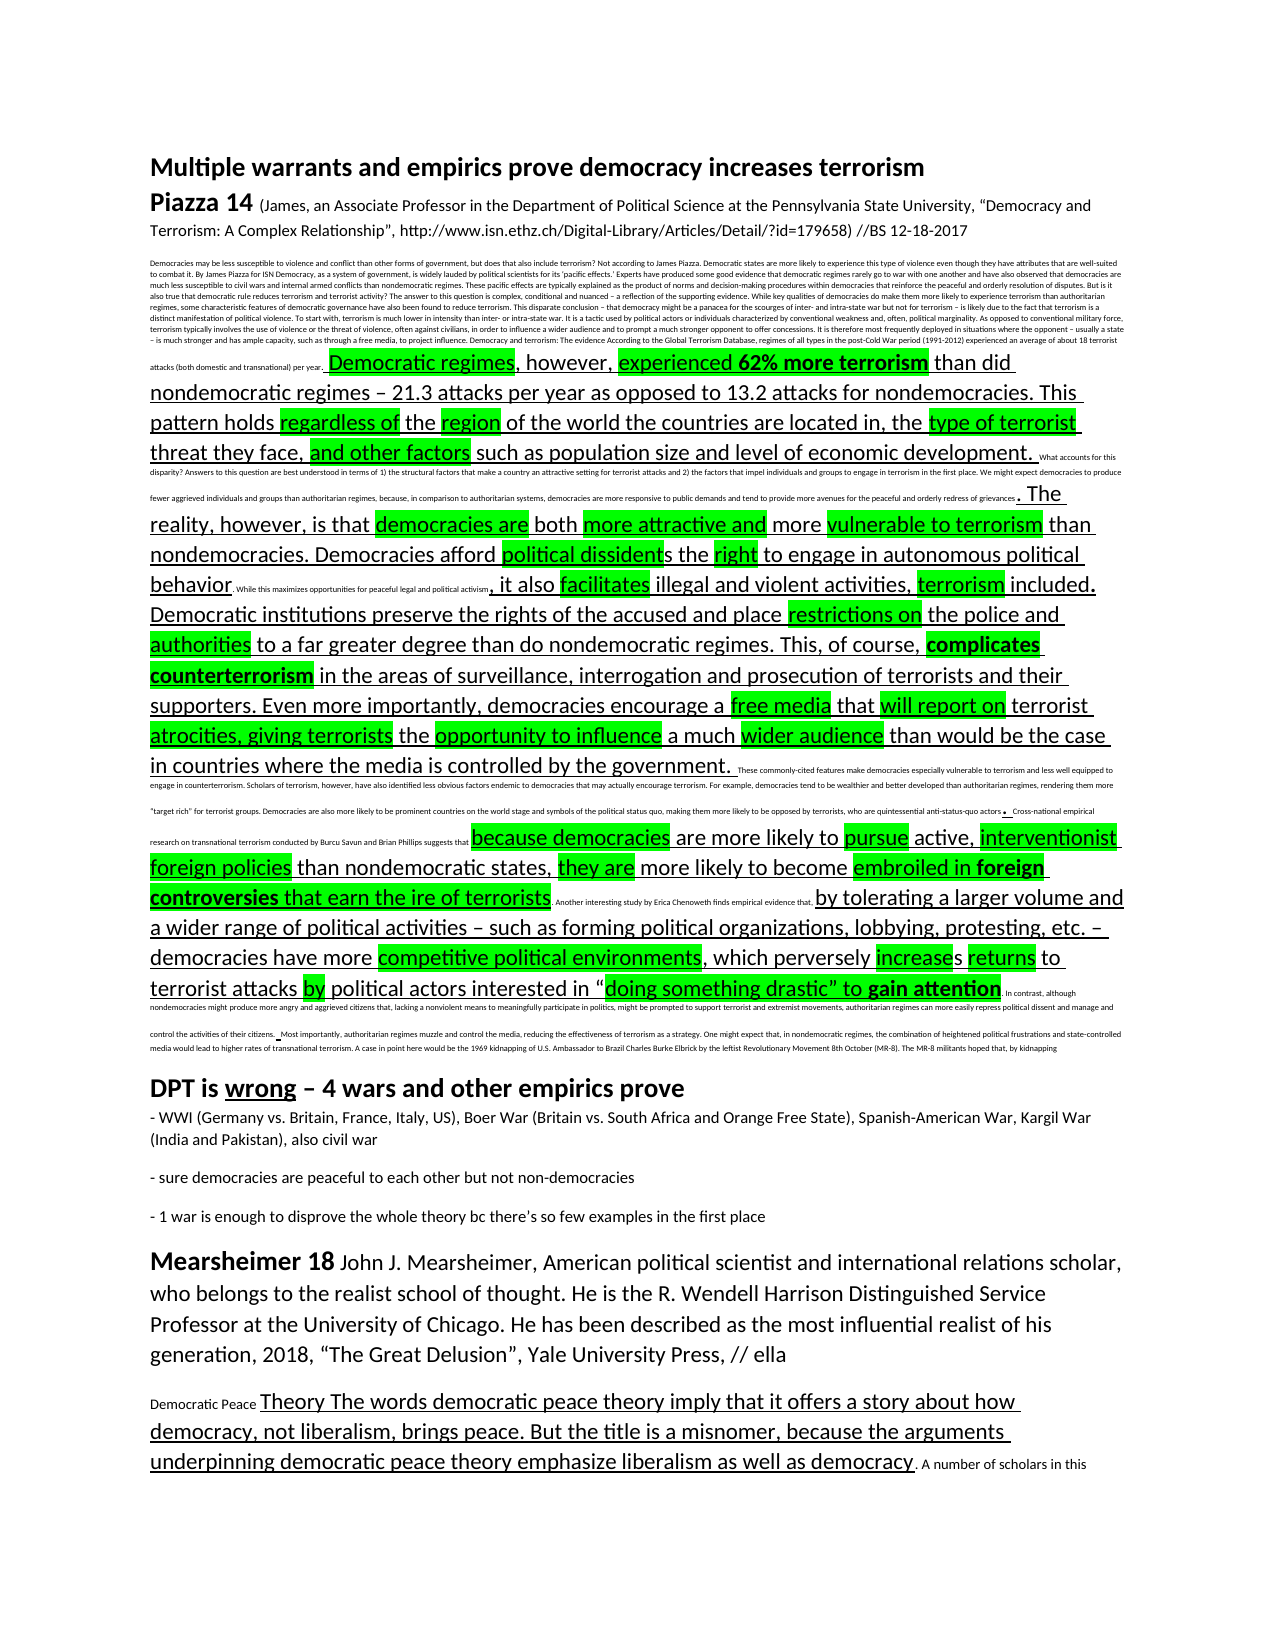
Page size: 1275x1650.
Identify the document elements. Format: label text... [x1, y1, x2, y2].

text - 1 war is enough to disprove the whole theory bc there’s so few examples in the first place [150, 1206, 1125, 1226]
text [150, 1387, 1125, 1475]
subtitle Multiple warrants and empirics prove democracy increases terrorism [150, 150, 1125, 183]
text - WWI (Germany vs. Britain, France, Italy, US), Boer War (Britain vs. South Africa and Orange Free State), Spanish-American War, Kargil War (India and Pakistan), also civil war [150, 1107, 1125, 1149]
text Piazza 14 (James, an Associate Professor in the Department of Political Science at the Pennsylvania State University, “Democracy and Terrorism: A Complex Relationship”, http://www.isn.ethz.ch/Digital-Library/Articles/Detail/?id=179658) //BS 12-18-2017 [150, 186, 1125, 241]
text - sure democracies are peaceful to each other but not non-democracies [150, 1167, 1125, 1188]
text Mearsheimer 18 John J. Mearsheimer, American political scientist and international relations scholar, who belongs to the realist school of thought. He is the R. Wendell Harrison Distinguished Service Professor at the University of Chicago. He has been described as the most influential realist of his generation, 2018, “The Great Delusion”, Yale University Press, // ella [150, 1244, 1125, 1368]
text Democracies may be less susceptible to violence and conflict than other forms of government, but does that also include terrorism? Not according to James Piazza. Democratic states are more likely to experience this type of violence even though they have attributes that are well-suited to combat it. By James Piazza for ISN Democracy, as a system of government, is widely lauded by political scientists for its ‘pacific effects.’ Experts have produced some good evidence that democratic regimes rarely go to war with one another and have also observed that democracies are much less susceptible to civil wars and internal armed conflicts than nondemocratic regimes. These pacific effects are typically explained as the product of norms and decision-making procedures within democracies that reinforce the peaceful and orderly resolution of disputes. But is it also true that democratic rule reduces terrorism and terrorist activity? The answer to this question is complex, conditional and nuanced – a reflection of the supporting evidence. While key qualities of democracies do make them more likely to experience terrorism than authoritarian regimes, some characteristic features of democratic governance have also been found to reduce terrorism. This disparate conclusion – that democracy might be a panacea for the scourges of inter- and intra-state war but not for terrorism – is likely due to the fact that terrorism is a distinct manifestation of political violence. To start with, terrorism is much lower in intensity than inter- or intra-state war. It is a tactic used by political actors or individuals characterized by conventional weakness and, often, political marginality. As opposed to conventional military force, terrorism typically involves the use of violence or the threat of violence, often against civilians, in order to influence a wider audience and to prompt a much stronger opponent to offer concessions. It is therefore most frequently deployed in situations where the opponent – usually a state – is much stronger and has ample capacity, such as through a free media, to project influence. Democracy and terrorism: The evidence According to the Global Terrorism Database, regimes of all types in the post-Cold War period (1991-2012) experienced an average of about 18 terrorist attacks (both domestic and transnational) per year. Democratic regimes, however, experienced 62% more terrorism than did nondemocratic regimes – 21.3 attacks per year as opposed to 13.2 attacks for nondemocracies. This pattern holds regardless of the region of the world the countries are located in, the type of terrorist threat they face, and other factors such as population size and level of economic development. What accounts for this disparity? Answers to this question are best understood in terms of 1) the structural factors that make a country an attractive setting for terrorist attacks and 2) the factors that impel individuals and groups to engage in terrorism in the first place. We might expect democracies to produce fewer aggrieved individuals and groups than authoritarian regimes, because, in comparison to authoritarian systems, democracies are more responsive to public demands and tend to provide more avenues for the peaceful and orderly redress of grievances. The reality, however, is that democracies are both more attractive and more vulnerable to terrorism than nondemocracies. Democracies afford political dissidents the right to engage in autonomous political behavior. While this maximizes opportunities for peaceful legal and political activism, it also facilitates illegal and violent activities, terrorism included. Democratic institutions preserve the rights of the accused and place restrictions on the police and authorities to a far greater degree than do nondemocratic regimes. This, of course, complicates counterterrorism in the areas of surveillance, interrogation and prosecution of terrorists and their supporters. Even more importantly, democracies encourage a free media that will report on terrorist atrocities, giving terrorists the opportunity to influence a much wider audience than would be the case in countries where the media is controlled by the government. These commonly-cited features make democracies especially vulnerable to terrorism and less well equipped to engage in counterterrorism. Scholars of terrorism, however, have also identified less obvious factors endemic to democracies that may actually encourage terrorism. For example, democracies tend to be wealthier and better developed than authoritarian regimes, rendering them more “target rich” for terrorist groups. Democracies are also more likely to be prominent countries on the world stage and symbols of the political status quo, making them more likely to be opposed by terrorists, who are quintessential anti-status-quo actors. Cross-national empirical research on transnational terrorism conducted by Burcu Savun and Brian Phillips suggests that because democracies are more likely to pursue active, interventionist foreign policies than nondemocratic states, they are more likely to become embroiled in foreign controversies that earn the ire of terrorists. Another interesting study by Erica Chenoweth finds empirical evidence that, by tolerating a larger volume and a wider range of political activities – such as forming political organizations, lobbying, protesting, etc. – democracies have more competitive political environments, which perversely increases returns to terrorist attacks by political actors interested in “doing something drastic” to gain attention. In contrast, although nondemocracies might produce more angry and aggrieved citizens that, lacking a nonviolent means to meaningfully participate in politics, might be prompted to support terrorist and extremist movements, authoritarian regimes can more easily repress political dissent and manage and control the activities of their citizens. Most importantly, authoritarian regimes muzzle and control the media, reducing the effectiveness of terrorism as a strategy. One might expect that, in nondemocratic regimes, the combination of heightened political frustrations and state-controlled media would lead to higher rates of transnational terrorism. A case in point here would be the 1969 kidnapping of U.S. Ambassador to Brazil Charles Burke Elbrick by the leftist Revolutionary Movement 8th October (MR-8). The MR-8 militants hoped that, by kidnapping [150, 259, 1125, 1054]
subtitle DPT is wrong – 4 wars and other empirics prove [150, 1071, 1125, 1104]
